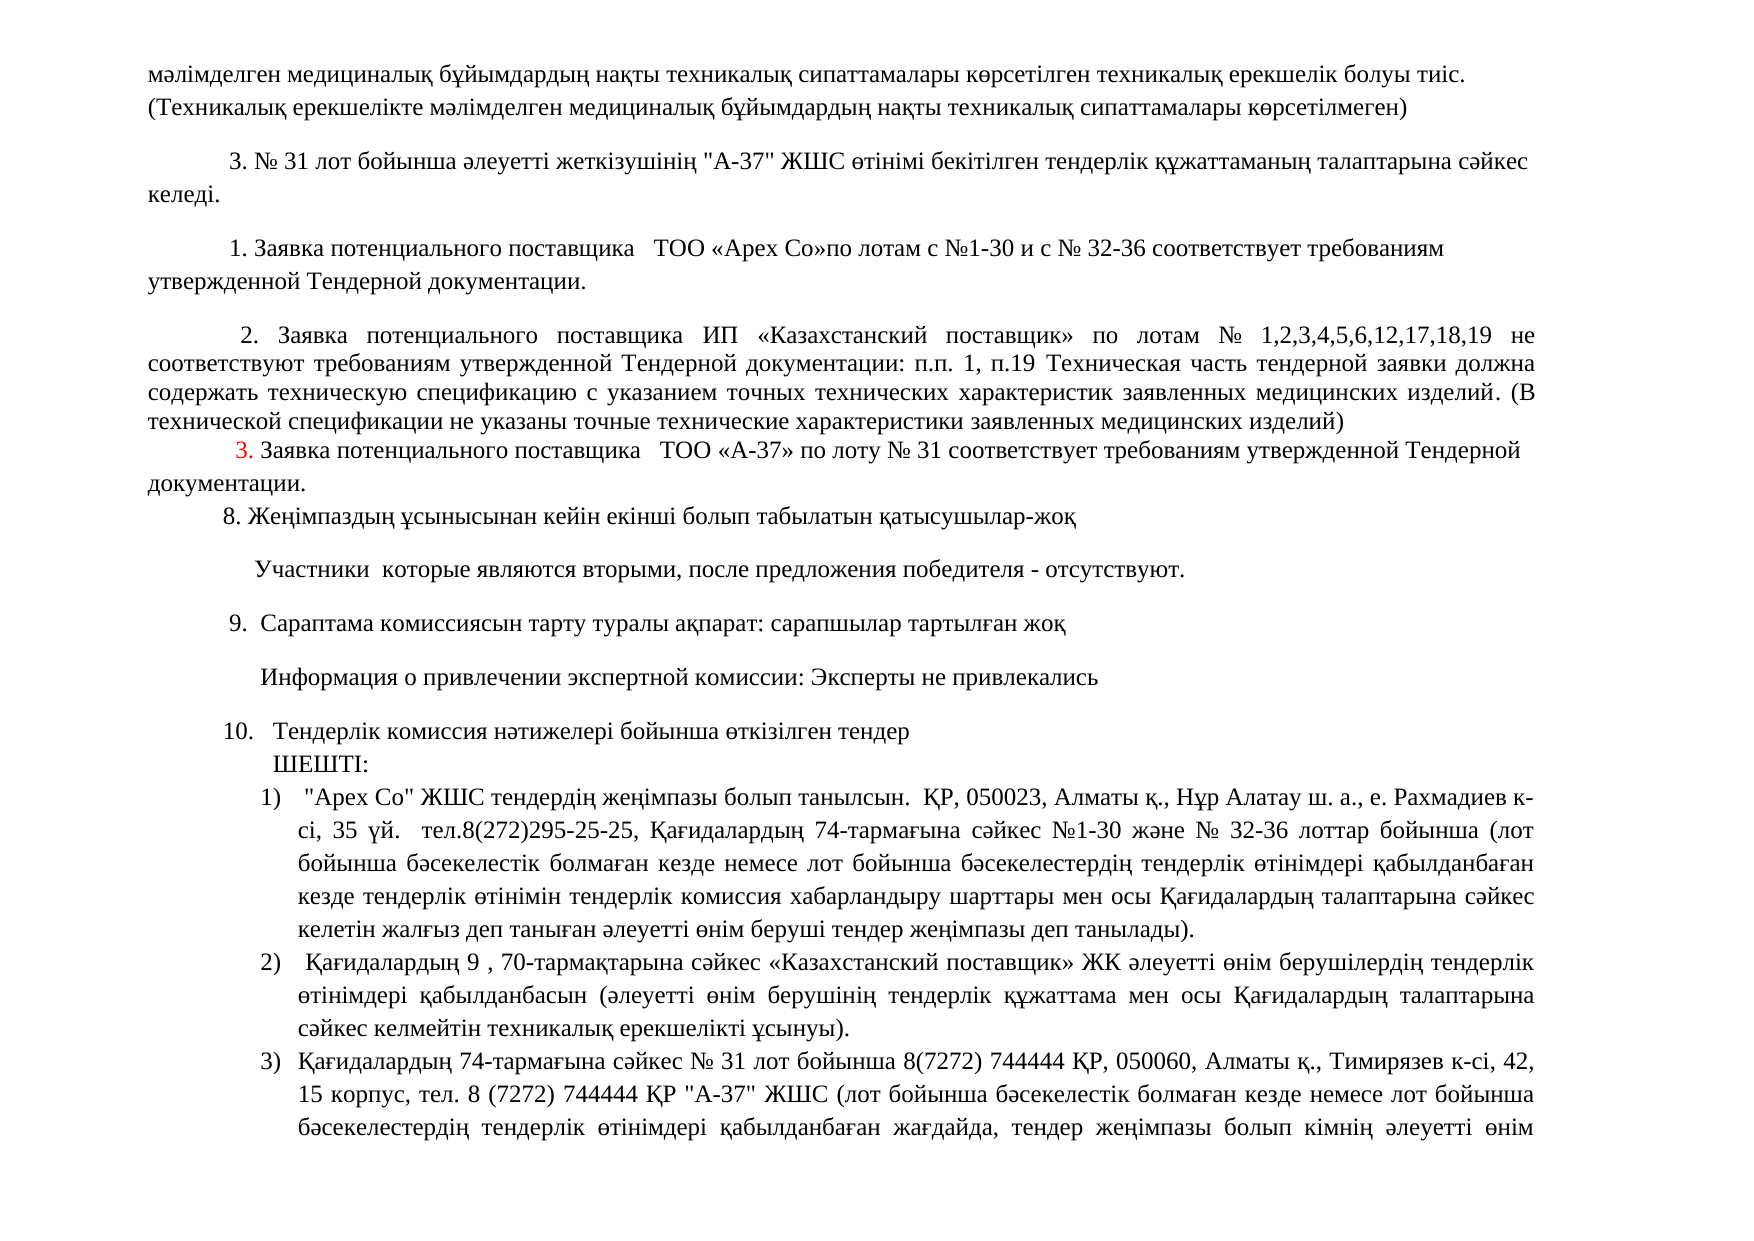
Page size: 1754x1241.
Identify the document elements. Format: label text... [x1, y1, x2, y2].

text 10. Тендерлік комиссия нәтижелері бойынша өткізілген тендер [148, 716, 1536, 745]
list 8. Жеңімпаздың ұсынысынан кейін екінші болып табылатын қатысушылар-жоқ [148, 501, 1536, 529]
list Қағидалардың 9 , 70-тармақтарына сәйкес «Казахстанский поставщик» ЖК әлеуетті өнім берушілердің тендерлік өтінімдері қабылданбасын (әлеуетті өнім берушінің тендерлік құжаттама мен осы Қағидалардың талаптарына сәйкес келмейтін техникалық ерекшелікті ұсынуы). [260, 947, 1536, 1042]
text 1. Заявка потенциального поставщика ТОО «Арех Со»по лотам с №1-30 и с № 32-36 соответствует требованиям утвержденной Тендерной документации. [148, 233, 1536, 294]
list "Арех Со" ЖШС тендердің жеңімпазы болып танылсын. ҚР, 050023, Алматы қ., Нұр Алатау ш. а., е. Рахмадиев к-сі, 35 үй. тел.8(272)295-25-25, Қағидалардың 74-тармағына сәйкес №1-30 және № 32-36 лоттар бойынша (лот бойынша бәсекелестік болмаған кезде немесе лот бойынша бәсекелестердің тендерлік өтінімдері қабылданбаған кезде тендерлік өтінімін тендерлік комиссия хабарландыру шарттары мен осы Қағидалардың талаптарына сәйкес келетін жалғыз деп таныған әлеуетті өнім беруші тендер жеңімпазы деп танылады). [260, 782, 1536, 943]
list Информация о привлечении экспертной комиссии: Эксперты не привлекались [223, 662, 1536, 691]
text 9. Сараптама комиссиясын тарту туралы ақпарат: сарапшылар тартылған жоқ [185, 608, 1536, 637]
list 3. Заявка потенциального поставщика ТОО «А-37» по лоту № 31 соответствует требованиям утвержденной Тендерной документации. [148, 435, 1536, 496]
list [260, 1046, 1536, 1141]
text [148, 59, 1536, 121]
text Участники которые являются вторыми, после предложения победителя - отсутствуют. [148, 554, 1536, 583]
text 3. № 31 лот бойынша әлеуетті жеткізушінің "А-37" ЖШС өтінімі бекітілген тендерлік құжаттаманың талаптарына сәйкес келеді. [148, 146, 1536, 208]
text 2. Заявка потенциального поставщика ИП «Казахстанский поставщик» по лотам № 1,2,3,4,5,6,12,17,18,19 не соответствуют требованиям утвержденной Тендерной документации: п.п. 1, п.19 Техническая часть тендерной заявки должна содержать техническую спецификацию с указанием точных технических характеристик заявленных медицинских изделий. (В технической спецификации не указаны точные технические характеристики заявленных медицинских изделий) [148, 320, 1536, 435]
text ШЕШТІ: [148, 749, 1536, 778]
